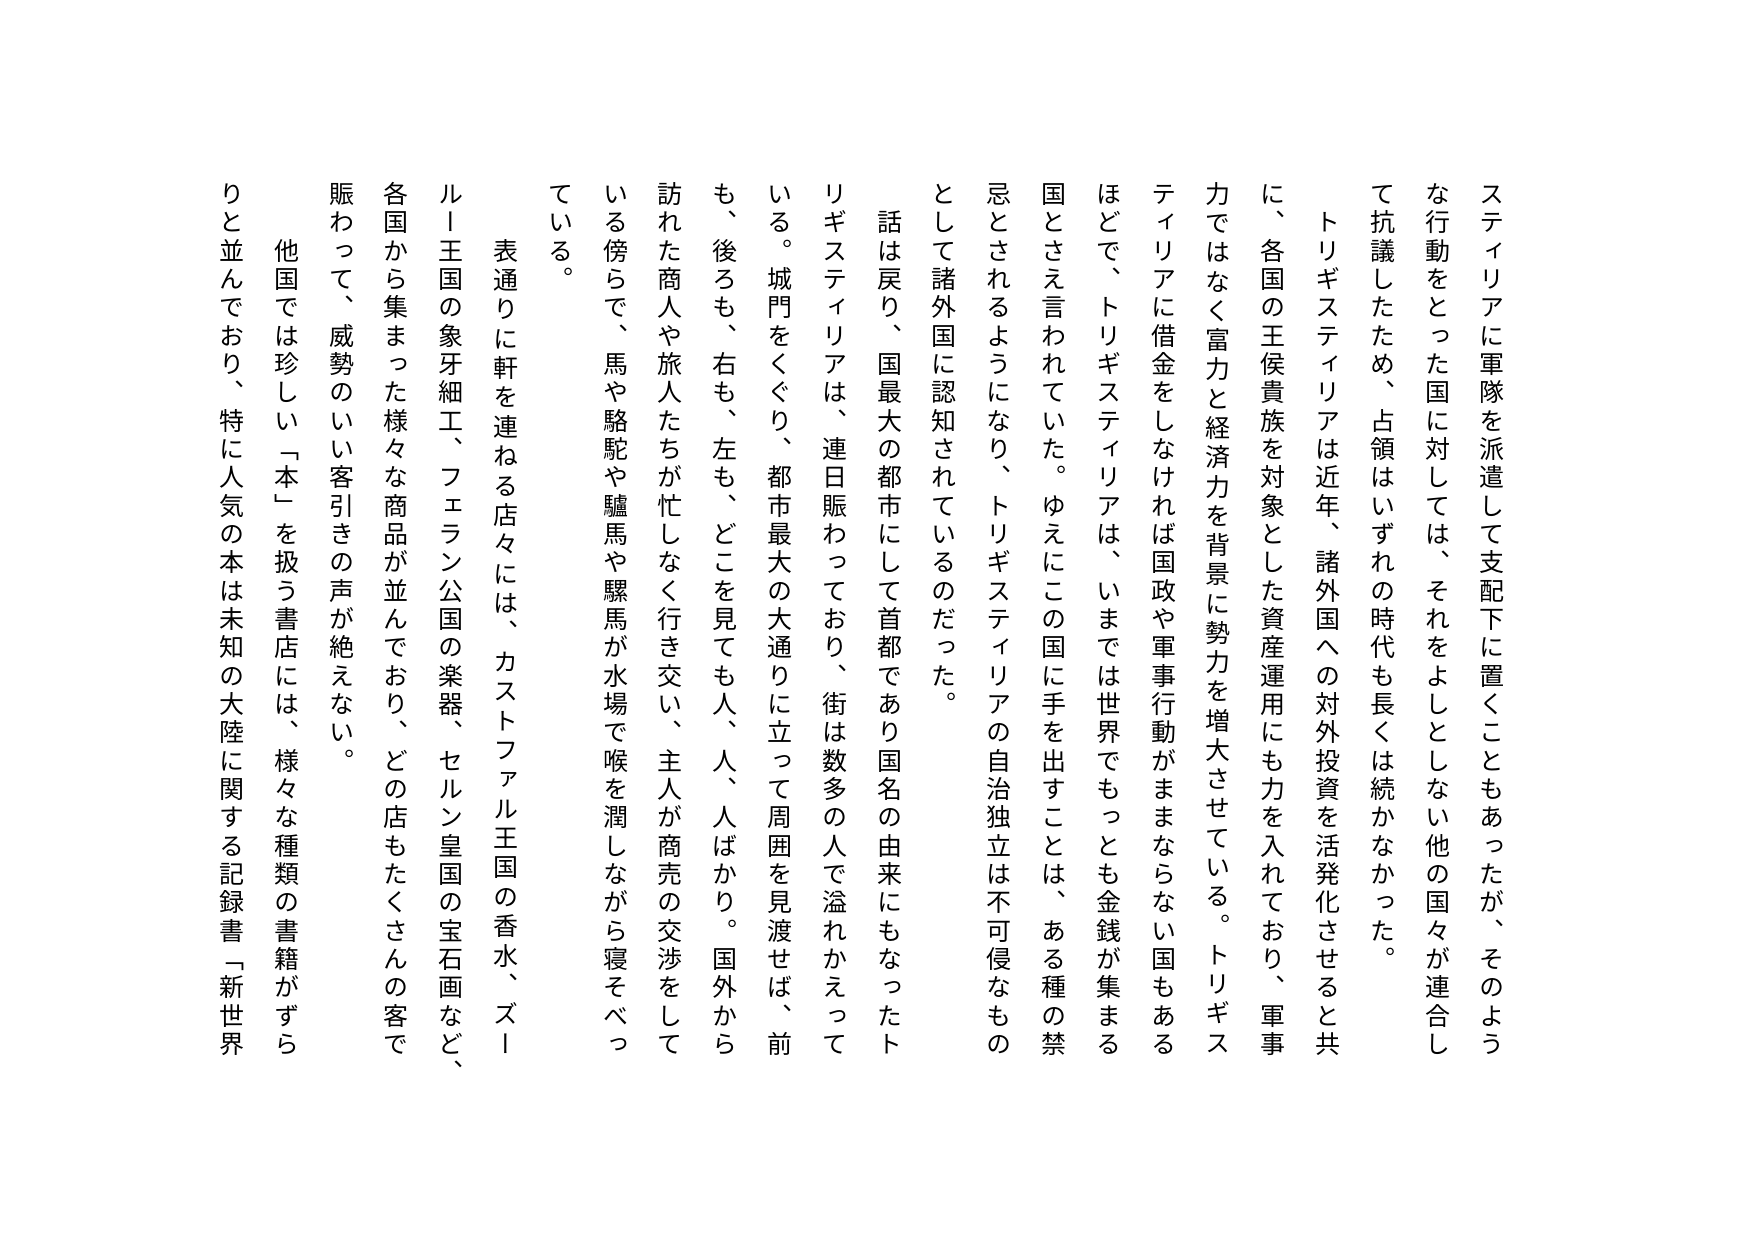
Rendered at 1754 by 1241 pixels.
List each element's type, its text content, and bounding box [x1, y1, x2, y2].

text トリギスティリアは近年、諸外国への対外投資を活発化させると共に、各国の王侯貴族を対象とした資産運用にも力を入れており、軍事力ではなく富力と経済力を背景に勢力を増大させている。トリギスティリアに借金をしなければ国政や軍事行動がままならない国もあるほどで、トリギスティリアは、いまでは世界でもっとも金銭が集まる国とさえ言われていた。ゆえにこの国に手を出すことは、ある種の禁忌とされるようになり、トリギスティリアの自治独立は不可侵なものとして諸外国に認知されているのだった。 [917, 181, 1355, 1059]
text 話は戻り、国最大の都市にして首都であり国名の由来にもなったトリギスティリアは、連日賑わっており、街は数多の人で溢れかえっている。城門をくぐり、都市最大の大通りに立って周囲を見渡せば、前も、後ろも、右も、左も、どこを見ても人、人、人ばかり。国外から訪れた商人や旅人たちが忙しなく行き交い、主人が商売の交渉をしている傍らで、馬や駱駝や驢馬や騾馬が水場で喉を潤しながら寝そべっている。 [533, 181, 917, 1059]
text 表通りに軒を連ねる店々には、カストファル王国の香水、ズールー王国の象牙細工、フェラン公国の楽器、セルン皇国の宝石画など、各国から集まった様々な商品が並んでおり、どの店もたくさんの客で賑わって、威勢のいい客引きの声が絶えない。 [314, 181, 533, 1059]
